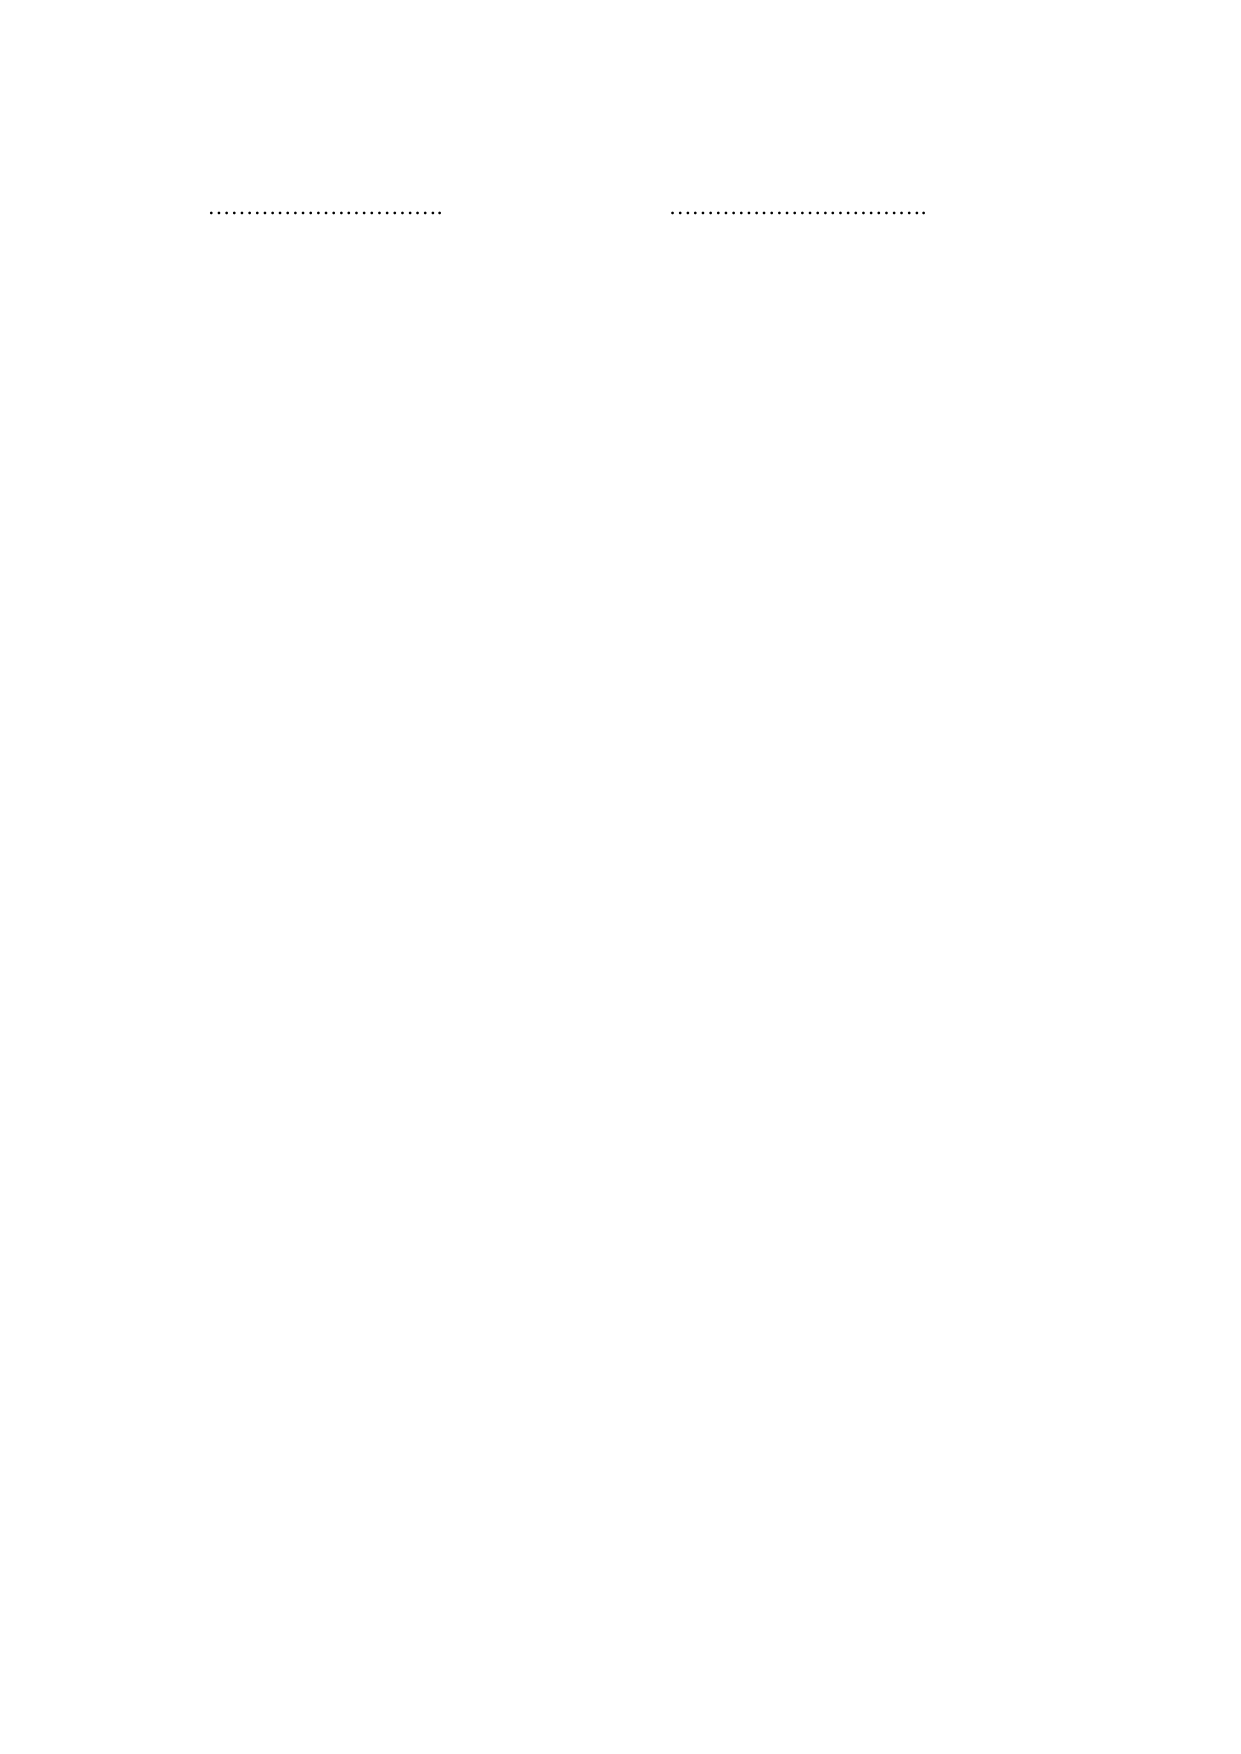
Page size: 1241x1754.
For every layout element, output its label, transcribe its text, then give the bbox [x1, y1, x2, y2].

text …………………………. ……………………………. [148, 193, 1093, 219]
